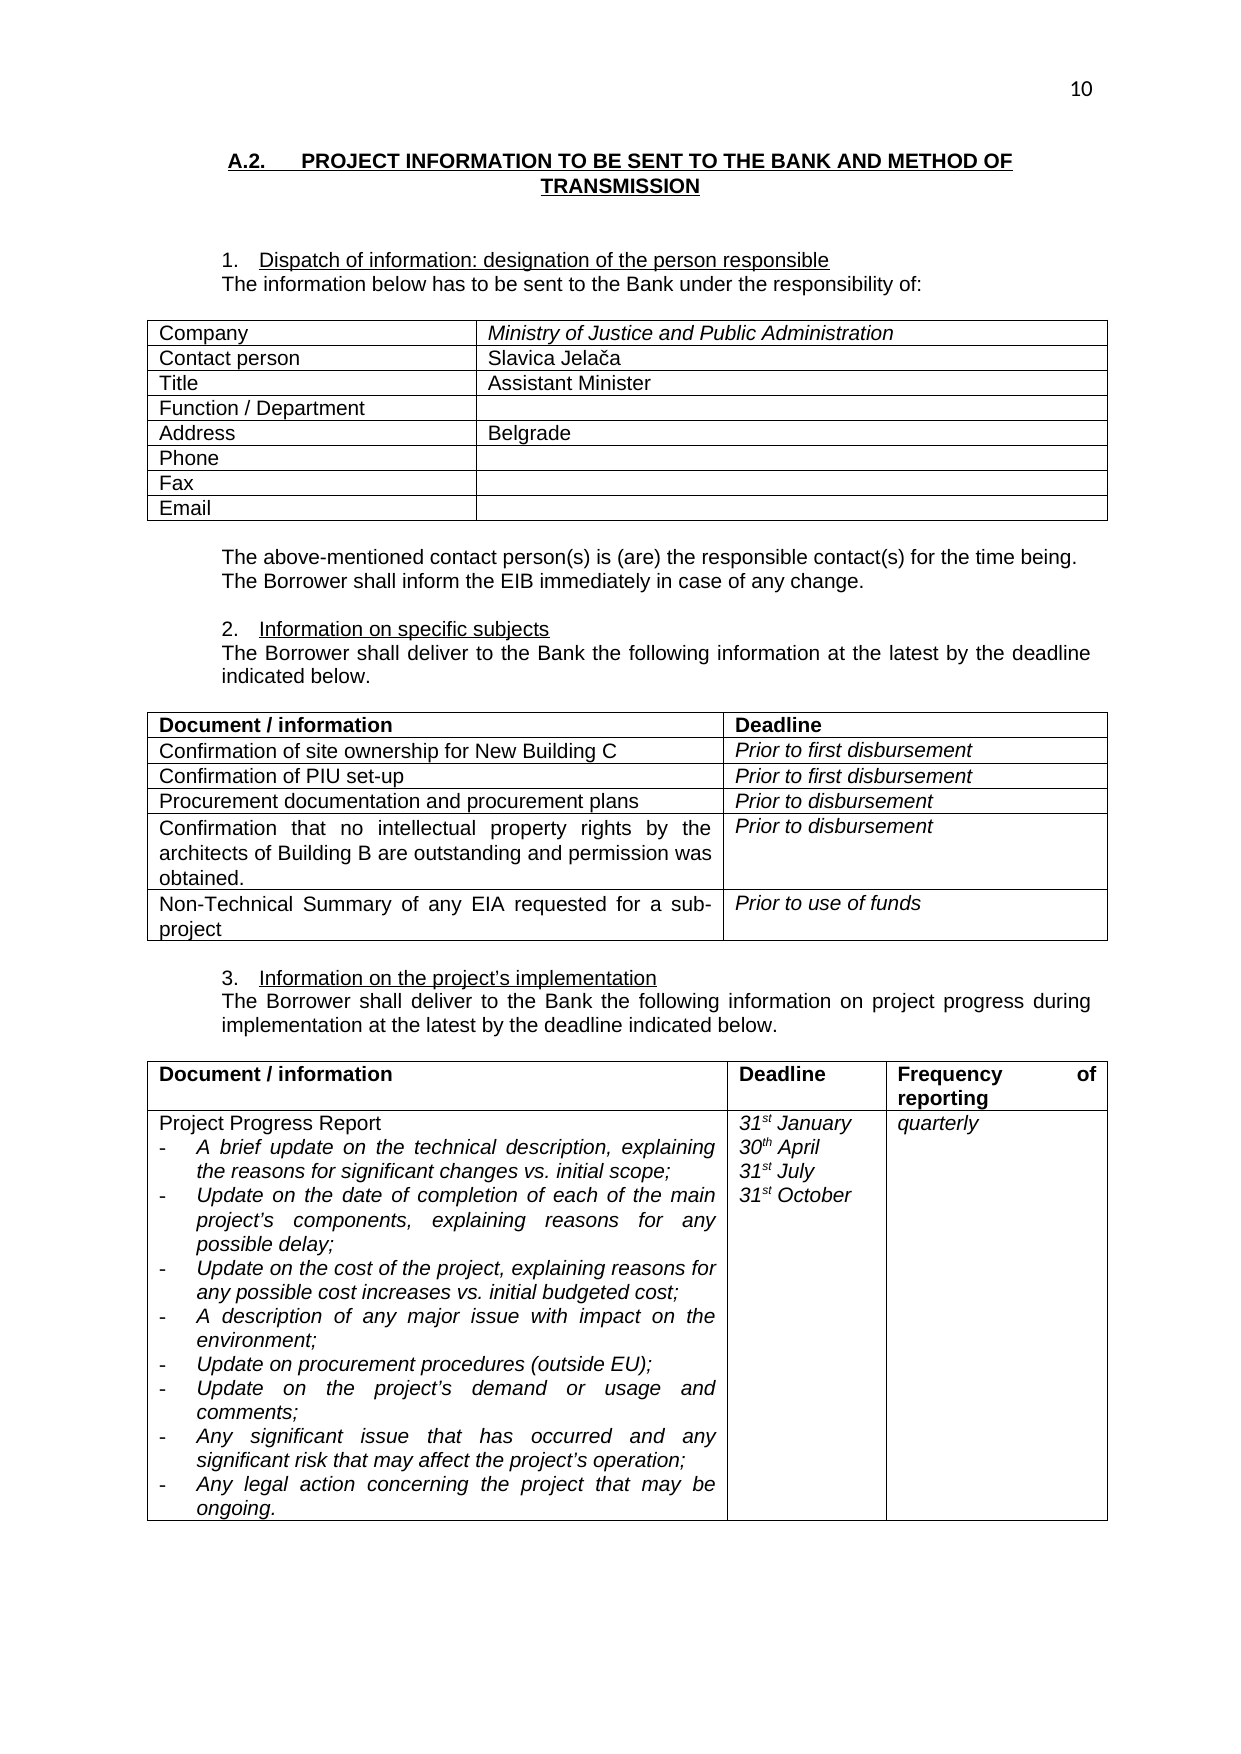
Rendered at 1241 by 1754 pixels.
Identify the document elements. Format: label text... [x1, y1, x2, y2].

table_cell Prior to first disbursement [724, 764, 1107, 788]
table_cell Project Progress Report A brief update on the technical description, explaining the reasons for significant changes vs. initial scope; Update on the date of completion of each of the main project’s components, explaining reasons for any possible delay; Update on the cost of the project, explaining reasons for any possible cost increases vs. initial budgeted cost; A description of any major issue with impact on the environment; Update on procurement procedures (outside EU); Update on the project’s demand or usage and comments; Any significant issue that has occurred and any significant risk that may affect the project’s operation; Any legal action concerning the project that may be ongoing. [148, 1111, 727, 1520]
table_cell Prior to first disbursement [724, 738, 1107, 763]
list Information on the project’s implementation [221, 965, 1093, 989]
list Dispatch of information: designation of the person responsible [221, 248, 1093, 272]
table_cell Phone [148, 446, 476, 469]
table_cell 31st January 30th April 31st July 31st October [728, 1111, 886, 1520]
table_cell [477, 421, 1107, 444]
table_cell Confirmation that no intellectual property rights by the architects of Building B are outstanding and permission was obtained. [148, 814, 723, 889]
table_cell Contact person [148, 346, 476, 369]
table_cell [477, 446, 1107, 469]
table_cell Non-Technical Summary of any EIA requested for a sub-project [148, 890, 723, 940]
table_cell Email [148, 496, 476, 519]
table_cell Slavica Jelača [477, 346, 1107, 369]
table_cell Confirmation of site ownership for New Building C [148, 738, 723, 763]
table_header Frequency of reporting [887, 1062, 1107, 1110]
table_cell Prior to disbursement [724, 789, 1107, 813]
table_cell Confirmation of PIU set-up [148, 764, 723, 788]
text The Borrower shall deliver to the Bank the following information on project progress during implementation at the latest by the deadline indicated below. [221, 989, 1093, 1037]
table_cell quarterly [887, 1111, 1107, 1520]
table_cell [477, 396, 1107, 419]
table_cell Title [148, 371, 476, 394]
table_cell Fax [148, 471, 476, 494]
table_header Document / information [148, 713, 723, 737]
table_header Ministry of Justice and Public Administration [477, 321, 1107, 344]
table_cell Function / Department [148, 396, 476, 419]
table_header Deadline [724, 713, 1107, 737]
list Information on specific subjects [221, 616, 1093, 640]
table_header Company [148, 321, 476, 344]
table_cell [477, 496, 1107, 519]
text The information below has to be sent to the Bank under the responsibility of: [221, 272, 1093, 296]
table_cell Assistant Minister [477, 371, 1107, 394]
table_header Deadline [728, 1062, 886, 1110]
table_cell Procurement documentation and procurement plans [148, 789, 723, 813]
text A.2. PROJECT INFORMATION TO BE SENT TO THE BANK AND METHOD OF TRANSMISSION [148, 148, 1093, 198]
table_cell Prior to use of funds [724, 890, 1107, 940]
table_cell Prior to disbursement [724, 814, 1107, 889]
table_cell [477, 471, 1107, 494]
table_cell Address [148, 421, 476, 444]
text The Borrower shall deliver to the Bank the following information at the latest by the deadline indicated below. [221, 640, 1093, 688]
text The Borrower shall inform the EIB immediately in case of any change. [221, 568, 1093, 592]
text The above-mentioned contact person(s) is (are) the responsible contact(s) for the time being. [221, 544, 1093, 568]
table_header Document / information [148, 1062, 727, 1110]
